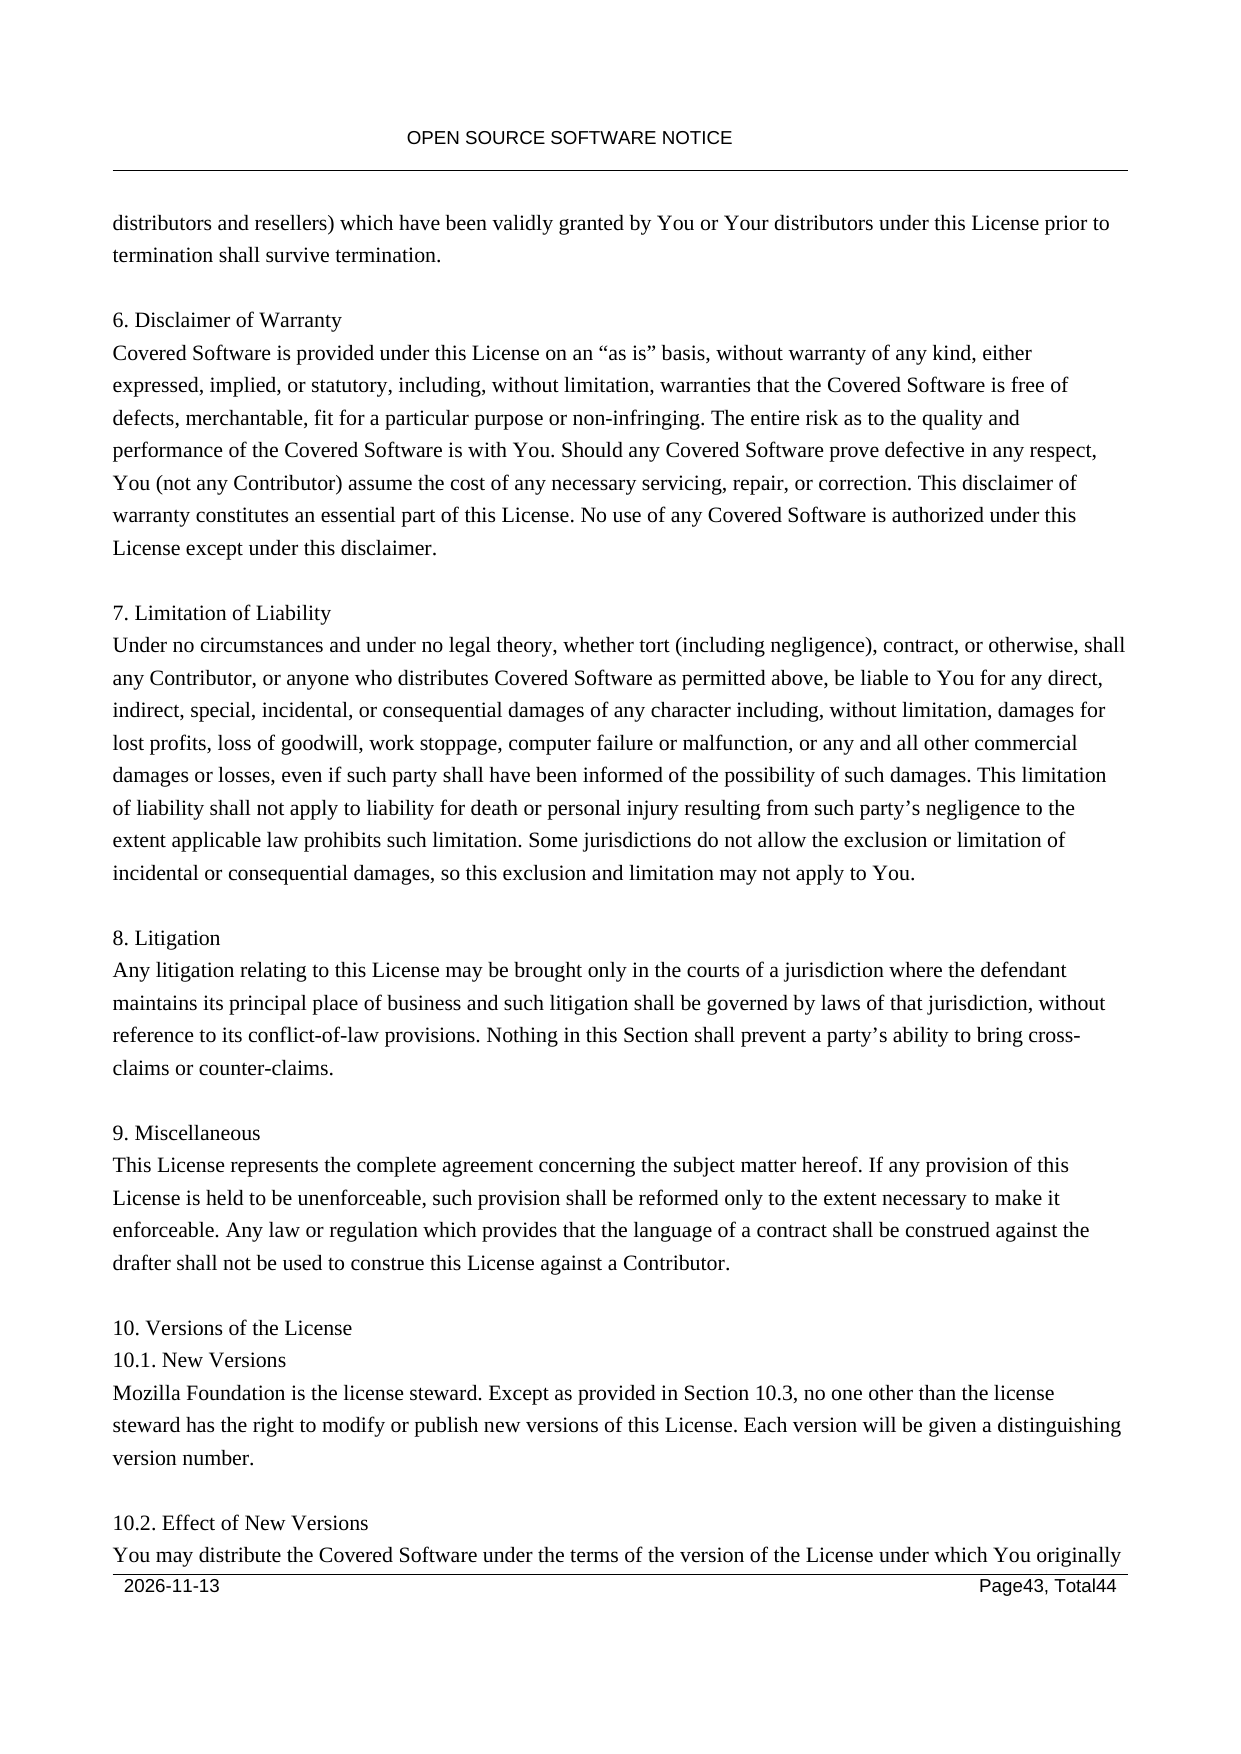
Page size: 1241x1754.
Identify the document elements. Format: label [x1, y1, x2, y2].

text [112, 206, 1128, 1571]
